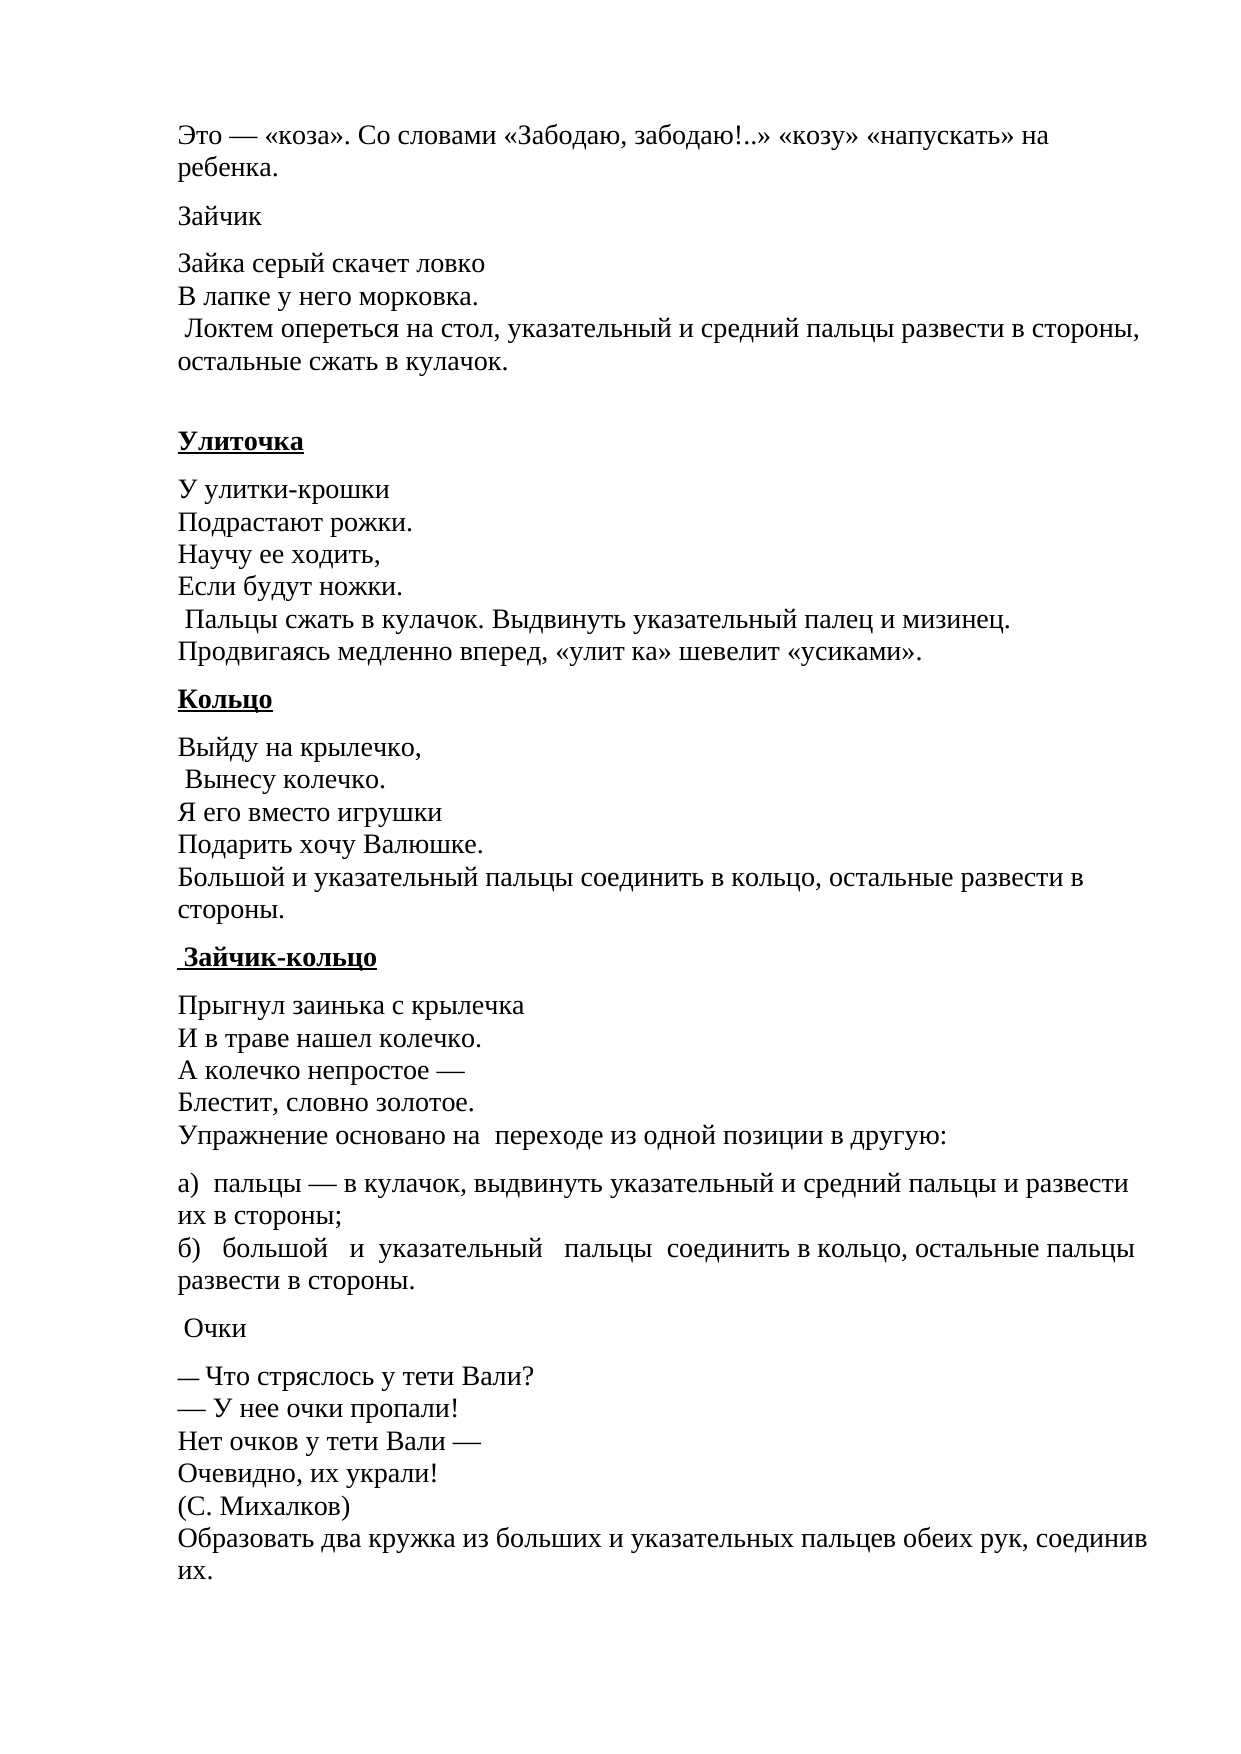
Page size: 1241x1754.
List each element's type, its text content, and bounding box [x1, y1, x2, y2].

text — Что стряслось у тети Вали? — У нее очки пропали! Нет очков у тети Вали — Очевидно, их украли! (С. Михалков) Образовать два кружка из больших и указательных пальцев обеих рук, соединив их. [177, 1359, 1152, 1586]
text Выйду на крылечко, Вынесу колечко. Я его вместо игрушки Подарить хочу Валюшке. Большой и указательный пальцы соединить в кольцо, остальные развести в стороны. [177, 730, 1152, 924]
text Зайчик-кольцо [177, 940, 1152, 973]
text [177, 118, 1152, 183]
text а) пальцы — в кулачок, выдвинуть указательный и средний пальцы и развести их в стороны; б) большой и указательный пальцы соединить в кольцо, остальные пальцы развести в стороны. [177, 1166, 1152, 1295]
text Очки [177, 1311, 1152, 1343]
text Зайка серый скачет ловко В лапке у него морковка. Локтем опереться на стол, указательный и средний пальцы развести в стороны, остальные сжать в кулачок. [177, 247, 1152, 376]
text Прыгнул заинька с крылечка И в траве нашел колечко. А колечко непростое — Блестит, словно золотое. Упражнение основано на переходе из одной позиции в другую: [177, 988, 1152, 1150]
text Зайчик [177, 198, 1152, 231]
text У улитки-крошки Подрастают рожки. Научу ее ходить, Если будут ножки. Пальцы сжать в кулачок. Выдвинуть указательный палец и мизинец. Продвигаясь медленно вперед, «улит ка» шевелит «усиками». [177, 472, 1152, 667]
text Кольцо [177, 682, 1152, 714]
text Улиточка [177, 392, 1152, 457]
